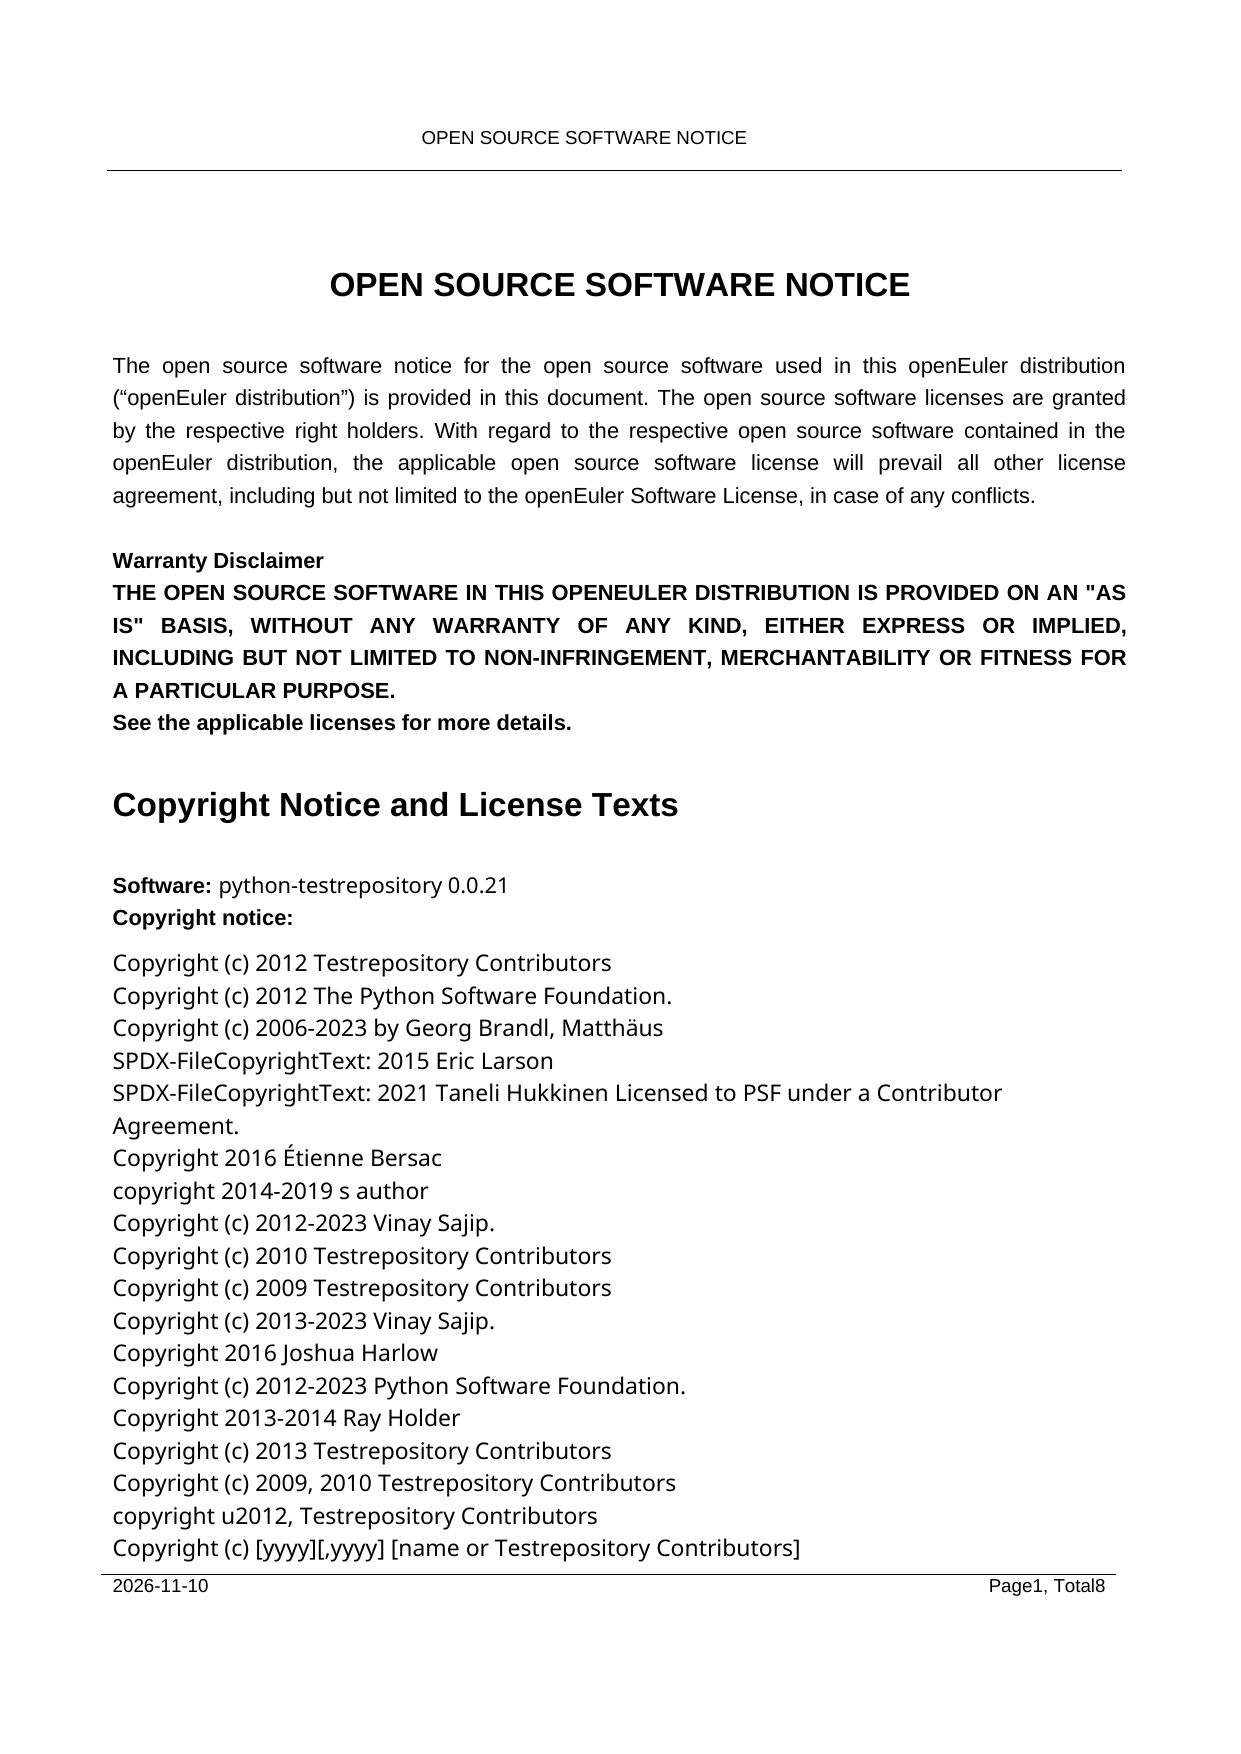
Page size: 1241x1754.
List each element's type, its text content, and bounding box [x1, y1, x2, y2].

title Software: python-testrepository 0.0.21 [112, 869, 1128, 901]
text Copyright notice: [112, 901, 1128, 934]
text The open source software notice for the open source software used in this openEuler distribution (“openEuler distribution”) is provided in this document. The open source software licenses are granted by the respective right holders. With regard to the respective open source software contained in the openEuler distribution, the applicable open source software license will prevail all other license agreement, including but not limited to the openEuler Software License, in case of any conflicts. [112, 349, 1128, 511]
text Copyright Notice and License Texts [112, 771, 1128, 836]
text THE OPEN SOURCE SOFTWARE IN THIS OPENEULER DISTRIBUTION IS PROVIDED ON AN "AS IS" BASIS, WITHOUT ANY WARRANTY OF ANY KIND, EITHER EXPRESS OR IMPLIED, INCLUDING BUT NOT LIMITED TO NON-INFRINGEMENT, MERCHANTABILITY OR FITNESS FOR A PARTICULAR PURPOSE. See the applicable licenses for more details. [112, 576, 1128, 739]
text Warranty Disclaimer [112, 544, 1128, 576]
text OPEN SOURCE SOFTWARE NOTICE [112, 251, 1128, 316]
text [112, 947, 1128, 1564]
